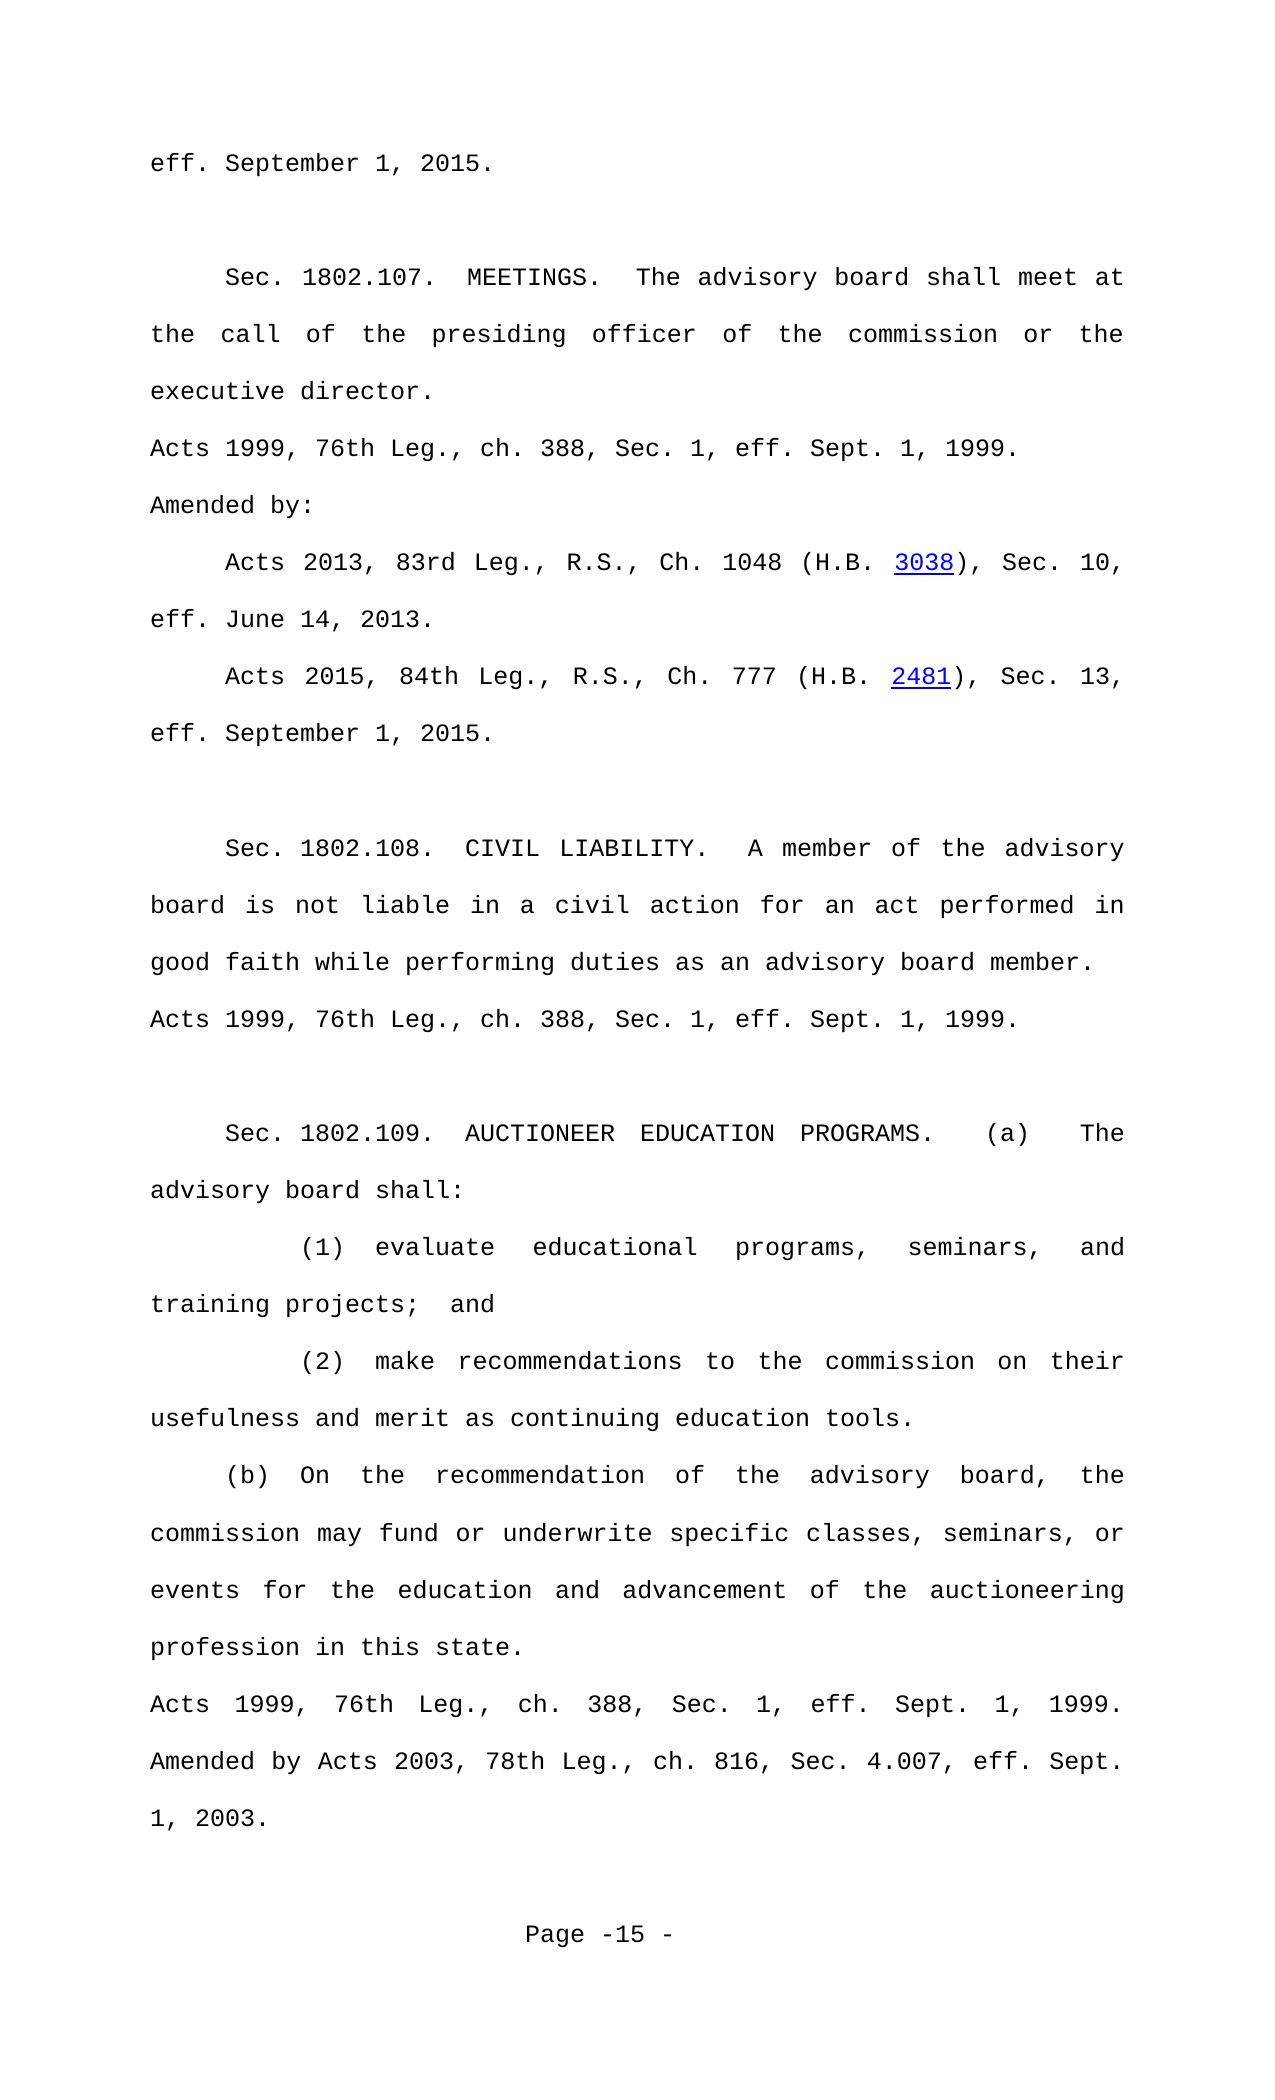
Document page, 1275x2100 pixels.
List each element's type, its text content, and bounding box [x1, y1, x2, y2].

text (2) make recommendations to the commission on their usefulness and merit as continuing education tools. [150, 1349, 1125, 1434]
text (1) evaluate educational programs, seminars, and training projects; and [150, 1234, 1125, 1320]
text Acts 2013, 83rd Leg., R.S., Ch. 1048 (H.B. 3038), Sec. 10, eff. June 14, 2013. [150, 549, 1125, 635]
text Acts 1999, 76th Leg., ch. 388, Sec. 1, eff. Sept. 1, 1999. Amended by Acts 2003, 78th Leg., ch. 816, Sec. 4.007, eff. Sept. 1, 2003. [150, 1691, 1125, 1834]
text Sec. 1802.108. CIVIL LIABILITY. A member of the advisory board is not liable in a civil action for an act performed in good faith while performing duties as an advisory board member. [150, 835, 1125, 978]
text Amended by: [150, 492, 1125, 521]
text Acts 2015, 84th Leg., R.S., Ch. 777 (H.B. 2481), Sec. 13, eff. September 1, 2015. [150, 664, 1125, 749]
text Acts 1999, 76th Leg., ch. 388, Sec. 1, eff. Sept. 1, 1999. [150, 1006, 1125, 1035]
text Acts 1999, 76th Leg., ch. 388, Sec. 1, eff. Sept. 1, 1999. [150, 435, 1125, 464]
text (b) On the recommendation of the advisory board, the commission may fund or underwrite specific classes, seminars, or events for the education and advancement of the auctioneering profession in this state. [150, 1463, 1125, 1663]
text Sec. 1802.109. AUCTIONEER EDUCATION PROGRAMS. (a) The advisory board shall: [150, 1120, 1125, 1206]
text Sec. 1802.107. MEETINGS. The advisory board shall meet at the call of the presiding officer of the commission or the executive director. [150, 264, 1125, 407]
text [150, 150, 1125, 178]
